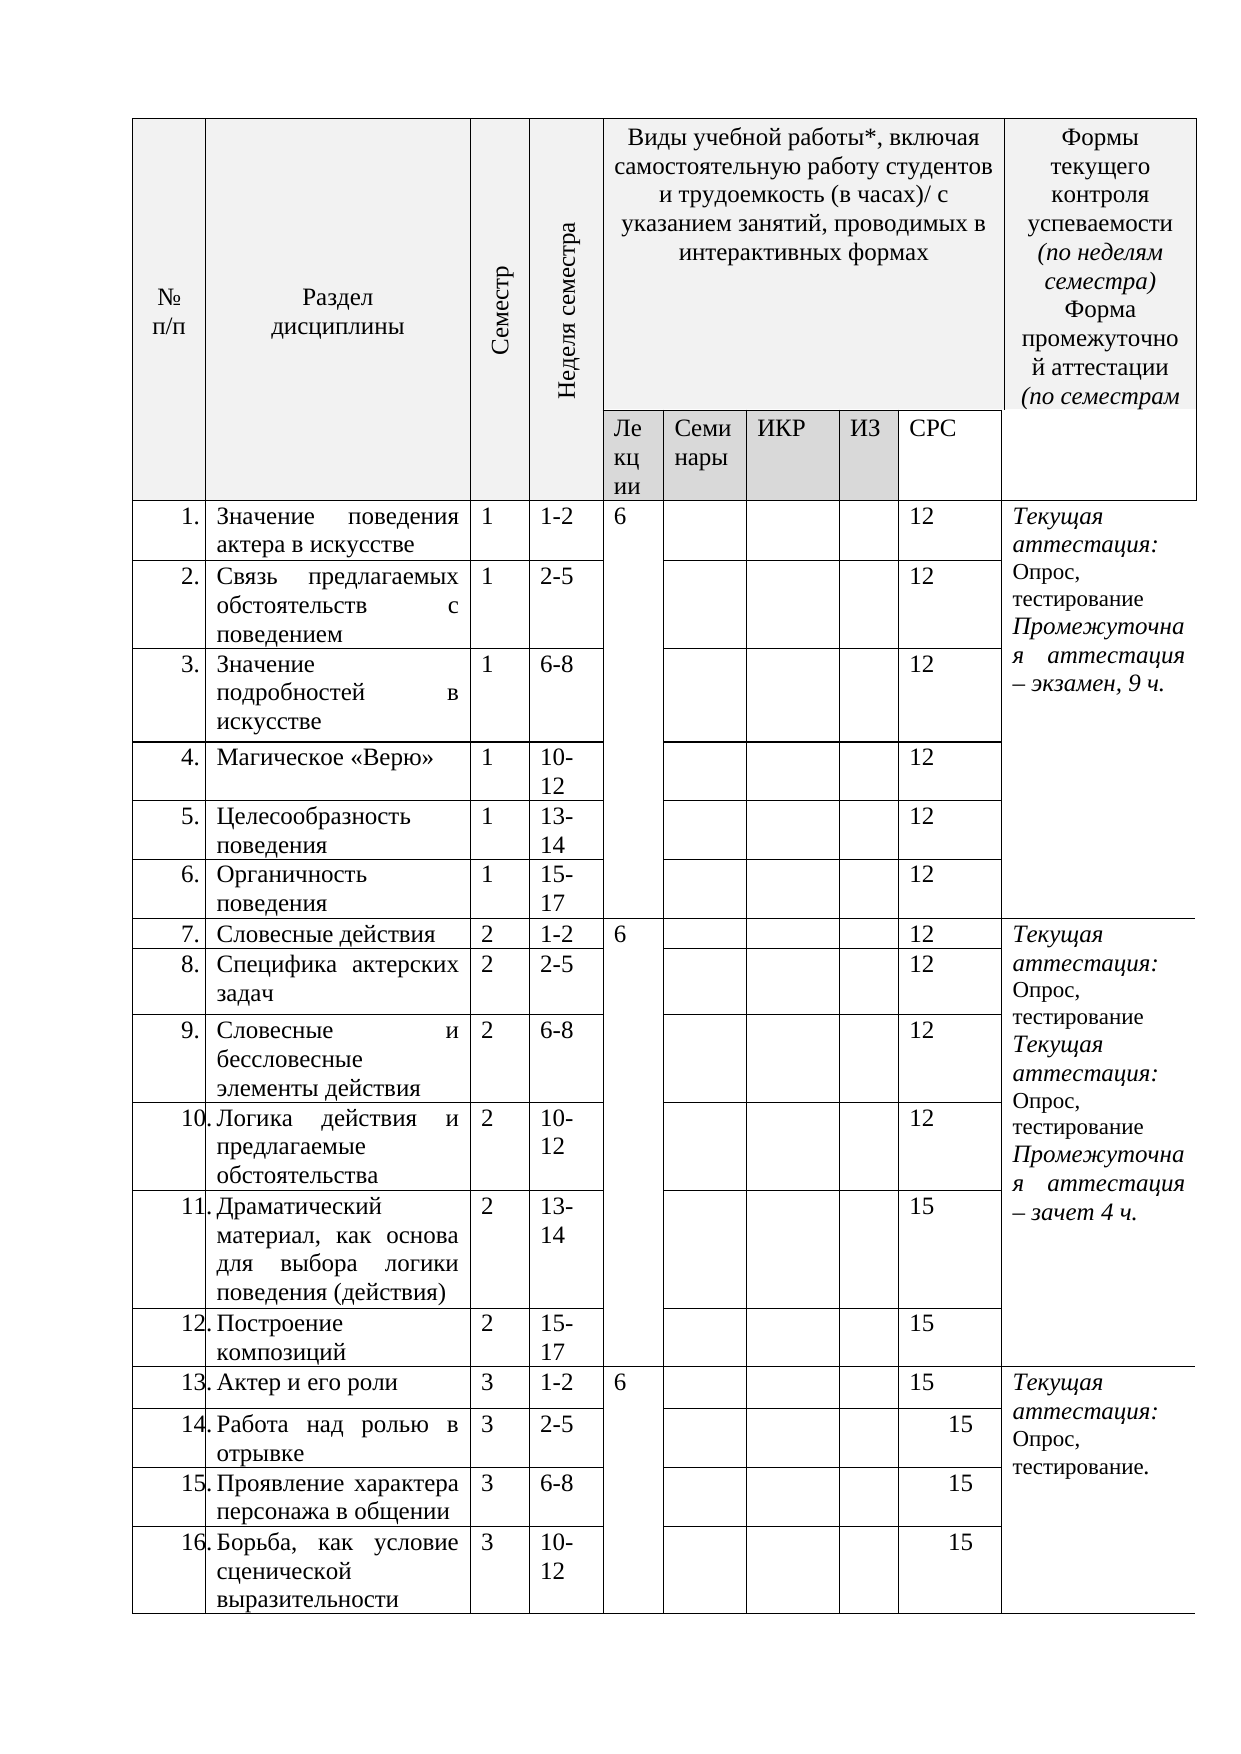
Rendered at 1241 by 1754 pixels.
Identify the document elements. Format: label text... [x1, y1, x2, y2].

table_cell [133, 1103, 205, 1190]
table_cell Текущая аттестация: Опрос, тестирование. [1002, 1366, 1196, 1613]
table_cell [840, 1309, 898, 1366]
table_cell 15-17 [530, 1309, 603, 1366]
table_cell [747, 1103, 839, 1190]
table_cell 13-14 [530, 801, 603, 858]
table_cell [747, 743, 839, 800]
table_cell [840, 1527, 898, 1613]
table_cell 3 [471, 1409, 529, 1467]
table_cell 15 [899, 1527, 1001, 1613]
table_cell 12 [899, 561, 1001, 648]
table_cell [840, 561, 898, 648]
table_header Виды учебной работы*, включая самостоятельную работу студентов и трудоемкость (в часах)/ с указанием занятий, проводимых в интерактивных формах [604, 119, 1004, 409]
table_cell [664, 561, 746, 648]
table_cell ИЗ [840, 411, 898, 500]
table_cell 3 [471, 1367, 529, 1408]
table_cell [747, 1527, 839, 1613]
table_cell Работа над ролью в отрывке [206, 1409, 470, 1467]
table_cell [664, 1191, 746, 1307]
table_cell [664, 1409, 746, 1467]
table_cell 10-12 [530, 1527, 603, 1613]
table_cell [133, 561, 205, 648]
table_cell [747, 649, 839, 741]
table_cell [747, 1191, 839, 1307]
table_cell Лекции [604, 411, 663, 500]
table_cell [840, 1015, 898, 1102]
table_cell Специфика актерских задач [206, 949, 470, 1014]
table_cell [133, 1191, 205, 1307]
table_cell 2-5 [530, 561, 603, 648]
table_cell [747, 860, 839, 918]
table_cell 15 [899, 1309, 1001, 1366]
table_cell [133, 1309, 205, 1366]
table_cell [840, 1367, 898, 1408]
table_cell [664, 919, 746, 948]
table_cell [747, 1367, 839, 1408]
table_cell [133, 949, 205, 1014]
table_cell 3 [471, 1468, 529, 1526]
table_cell 1 [471, 501, 529, 560]
table_cell 12 [899, 1103, 1001, 1190]
table_cell Семинары [664, 411, 746, 500]
table_cell 2 [471, 919, 529, 948]
table_cell Драматический материал, как основа для выбора логики поведения (действия) [206, 1191, 470, 1307]
table_header Неделя семестра [530, 119, 603, 500]
table_header Формы текущего контроля успеваемости (по неделям семестра) Форма промежуточной аттестации (по семестрам [1005, 119, 1196, 409]
table_cell 12 [899, 649, 1001, 741]
table_cell 10-12 [530, 743, 603, 800]
table_cell 12 [899, 743, 1001, 800]
table_cell 1 [471, 860, 529, 918]
table_cell [133, 1367, 205, 1408]
table_cell Актер и его роли [206, 1367, 470, 1408]
table_cell [664, 860, 746, 918]
table_cell 10-12 [530, 1103, 603, 1190]
table_cell [133, 1015, 205, 1102]
table_cell 2 [471, 1191, 529, 1307]
table_cell 6-8 [530, 1015, 603, 1102]
table_cell [664, 1468, 746, 1526]
table_cell [840, 1409, 898, 1467]
table_cell 1 [471, 649, 529, 741]
table_cell 12 [899, 860, 1001, 918]
table_cell 2 [471, 949, 529, 1014]
table_cell 1-2 [530, 1367, 603, 1408]
table_cell Словесные и бессловесные элементы действия [206, 1015, 470, 1102]
table_cell СРС [899, 411, 1001, 500]
table_cell [133, 1409, 205, 1467]
table_cell Логика действия и предлагаемые обстоятельства [206, 1103, 470, 1190]
table_cell [840, 1191, 898, 1307]
table_cell [664, 801, 746, 858]
table_cell [133, 743, 205, 800]
table_cell Текущая аттестация: Опрос, тестирование Текущая аттестация: Опрос, тестирование Промежуточная аттестация – зачет 4 ч. [1002, 918, 1196, 1366]
table_cell [747, 561, 839, 648]
table_cell Целесообразность поведения [206, 801, 470, 858]
table_cell [133, 1468, 205, 1526]
table_cell [664, 1015, 746, 1102]
table_cell Значение подробностей в искусстве [206, 649, 470, 741]
table_cell [747, 1468, 839, 1526]
table_cell Магическое «Верю» [206, 743, 470, 800]
table_cell 6-8 [530, 649, 603, 741]
table_cell 6 [604, 1367, 663, 1613]
table_cell [664, 1309, 746, 1366]
table_cell 1 [471, 743, 529, 800]
table_cell [840, 501, 898, 560]
table_cell [840, 743, 898, 800]
table_cell [840, 919, 898, 948]
table_cell Органичность поведения [206, 860, 470, 918]
table_cell Проявление характера персонажа в общении [206, 1468, 470, 1526]
table_cell 6-8 [530, 1468, 603, 1526]
table_header № п/п [133, 119, 205, 500]
table_cell 2 [471, 1015, 529, 1102]
table_cell 15 [899, 1367, 1001, 1408]
table_cell [133, 1527, 205, 1613]
table_cell 15 [899, 1409, 1001, 1467]
table_cell 15 [899, 1468, 1001, 1526]
table_cell [133, 919, 205, 948]
table_cell 12 [899, 501, 1001, 560]
table_cell 6 [604, 501, 663, 918]
table_cell Построение композиций [206, 1309, 470, 1366]
table_cell [747, 501, 839, 560]
table_header Раздел дисциплины [206, 119, 470, 500]
table_cell 12 [899, 919, 1001, 948]
table_cell [747, 949, 839, 1014]
table_cell [664, 649, 746, 741]
table_cell 2 [471, 1309, 529, 1366]
table_cell [840, 1103, 898, 1190]
table_cell [664, 1527, 746, 1613]
table_cell [664, 949, 746, 1014]
table_cell Значение поведения актера в искусстве [206, 501, 470, 560]
table_cell [133, 801, 205, 858]
table_cell 1 [471, 561, 529, 648]
table_cell [133, 501, 205, 560]
table_cell [664, 501, 746, 560]
table_cell [747, 1309, 839, 1366]
table_cell 6 [604, 919, 663, 1366]
table_cell 13-14 [530, 1191, 603, 1307]
table_cell 1 [471, 801, 529, 858]
table_cell [1002, 410, 1196, 500]
table_cell [840, 1468, 898, 1526]
table_cell [840, 860, 898, 918]
table_cell Борьба, как условие сценической выразительности [206, 1527, 470, 1613]
table_cell [664, 1103, 746, 1190]
table_cell Словесные действия [206, 919, 470, 948]
table_cell [747, 919, 839, 948]
table_cell 3 [471, 1527, 529, 1613]
table_header Семестр [471, 119, 529, 500]
table_cell [747, 1409, 839, 1467]
table_cell [747, 801, 839, 858]
table_cell Связь предлагаемых обстоятельств с поведением [206, 561, 470, 648]
table_cell 1-2 [530, 919, 603, 948]
table_cell 2 [471, 1103, 529, 1190]
table_cell 12 [899, 949, 1001, 1014]
table_cell [840, 649, 898, 741]
table_cell ИКР [747, 411, 839, 500]
table_cell [747, 1015, 839, 1102]
table_cell [133, 649, 205, 741]
table_cell 12 [899, 801, 1001, 858]
table_cell [664, 743, 746, 800]
table_cell Текущая аттестация: Опрос, тестирование Промежуточная аттестация – экзамен, 9 ч. [1002, 501, 1196, 918]
table_cell [664, 1367, 746, 1408]
table_cell [840, 949, 898, 1014]
table_cell 1-2 [530, 501, 603, 560]
table_cell 15-17 [530, 860, 603, 918]
table_cell 2-5 [530, 949, 603, 1014]
table_cell [840, 801, 898, 858]
table_cell 15 [899, 1191, 1001, 1307]
table_cell 2-5 [530, 1409, 603, 1467]
table_cell 12 [899, 1015, 1001, 1102]
table_cell [133, 860, 205, 918]
